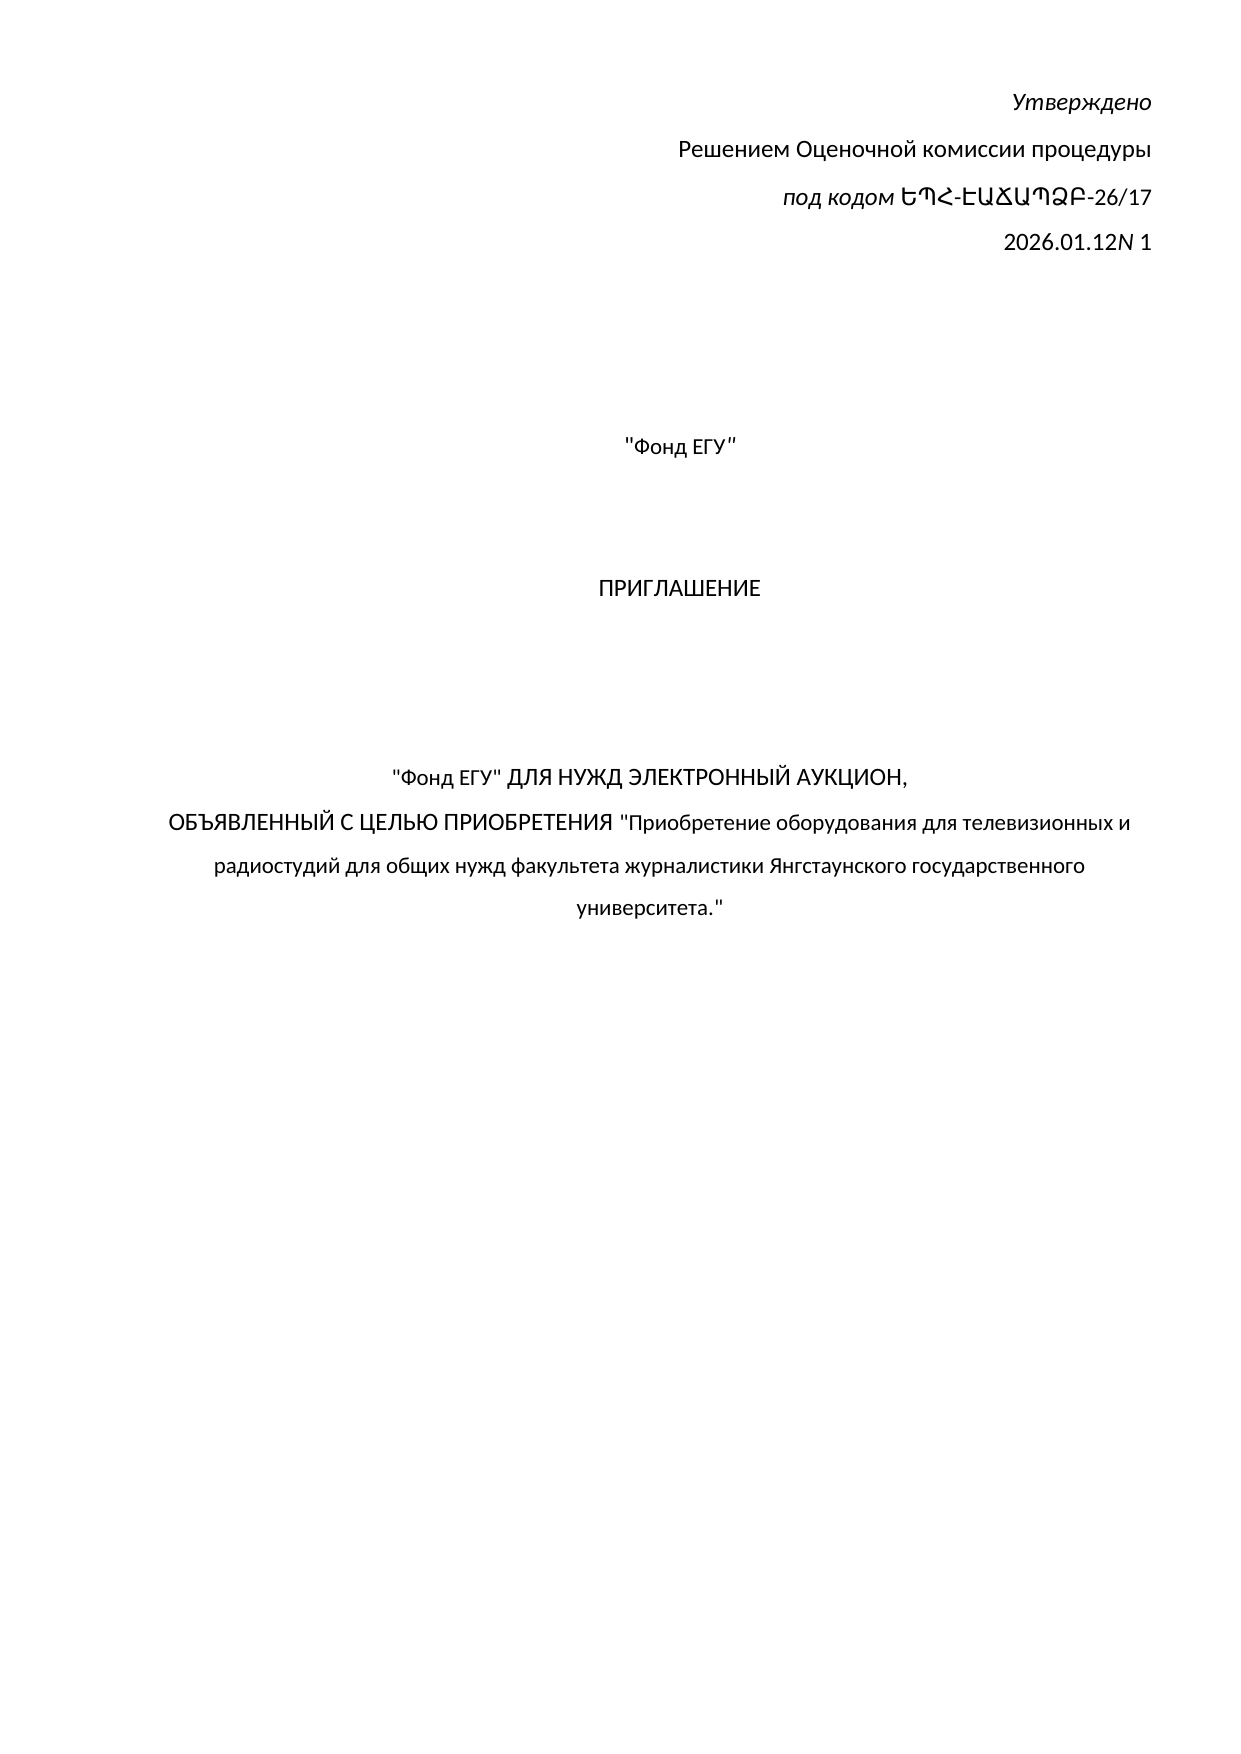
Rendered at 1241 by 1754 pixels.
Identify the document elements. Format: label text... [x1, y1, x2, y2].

text "Фонд ЕГУ" ДЛЯ НУЖД ЭЛЕКТРОННЫЙ АУКЦИОН, [148, 761, 1152, 791]
text "Фонд ЕГУ" [148, 431, 1152, 461]
text под кодом ԵՊՀ-ԷԱՃԱՊՁԲ-26/17 2026.01.12 N 1 [148, 181, 1152, 257]
text Решением Оценочной комиссии процедуры [148, 134, 1152, 164]
text Утверждено [148, 86, 1152, 117]
text ОБЪЯВЛЕННЫЙ С ЦЕЛЬЮ ПРИОБРЕТЕНИЯ "Приобретение оборудования для телевизионных и радиостудий для общих нужд факультета журналистики Янгстаунского государственного университета." [148, 807, 1152, 921]
text ПРИГЛАШЕНИЕ [148, 572, 1152, 603]
